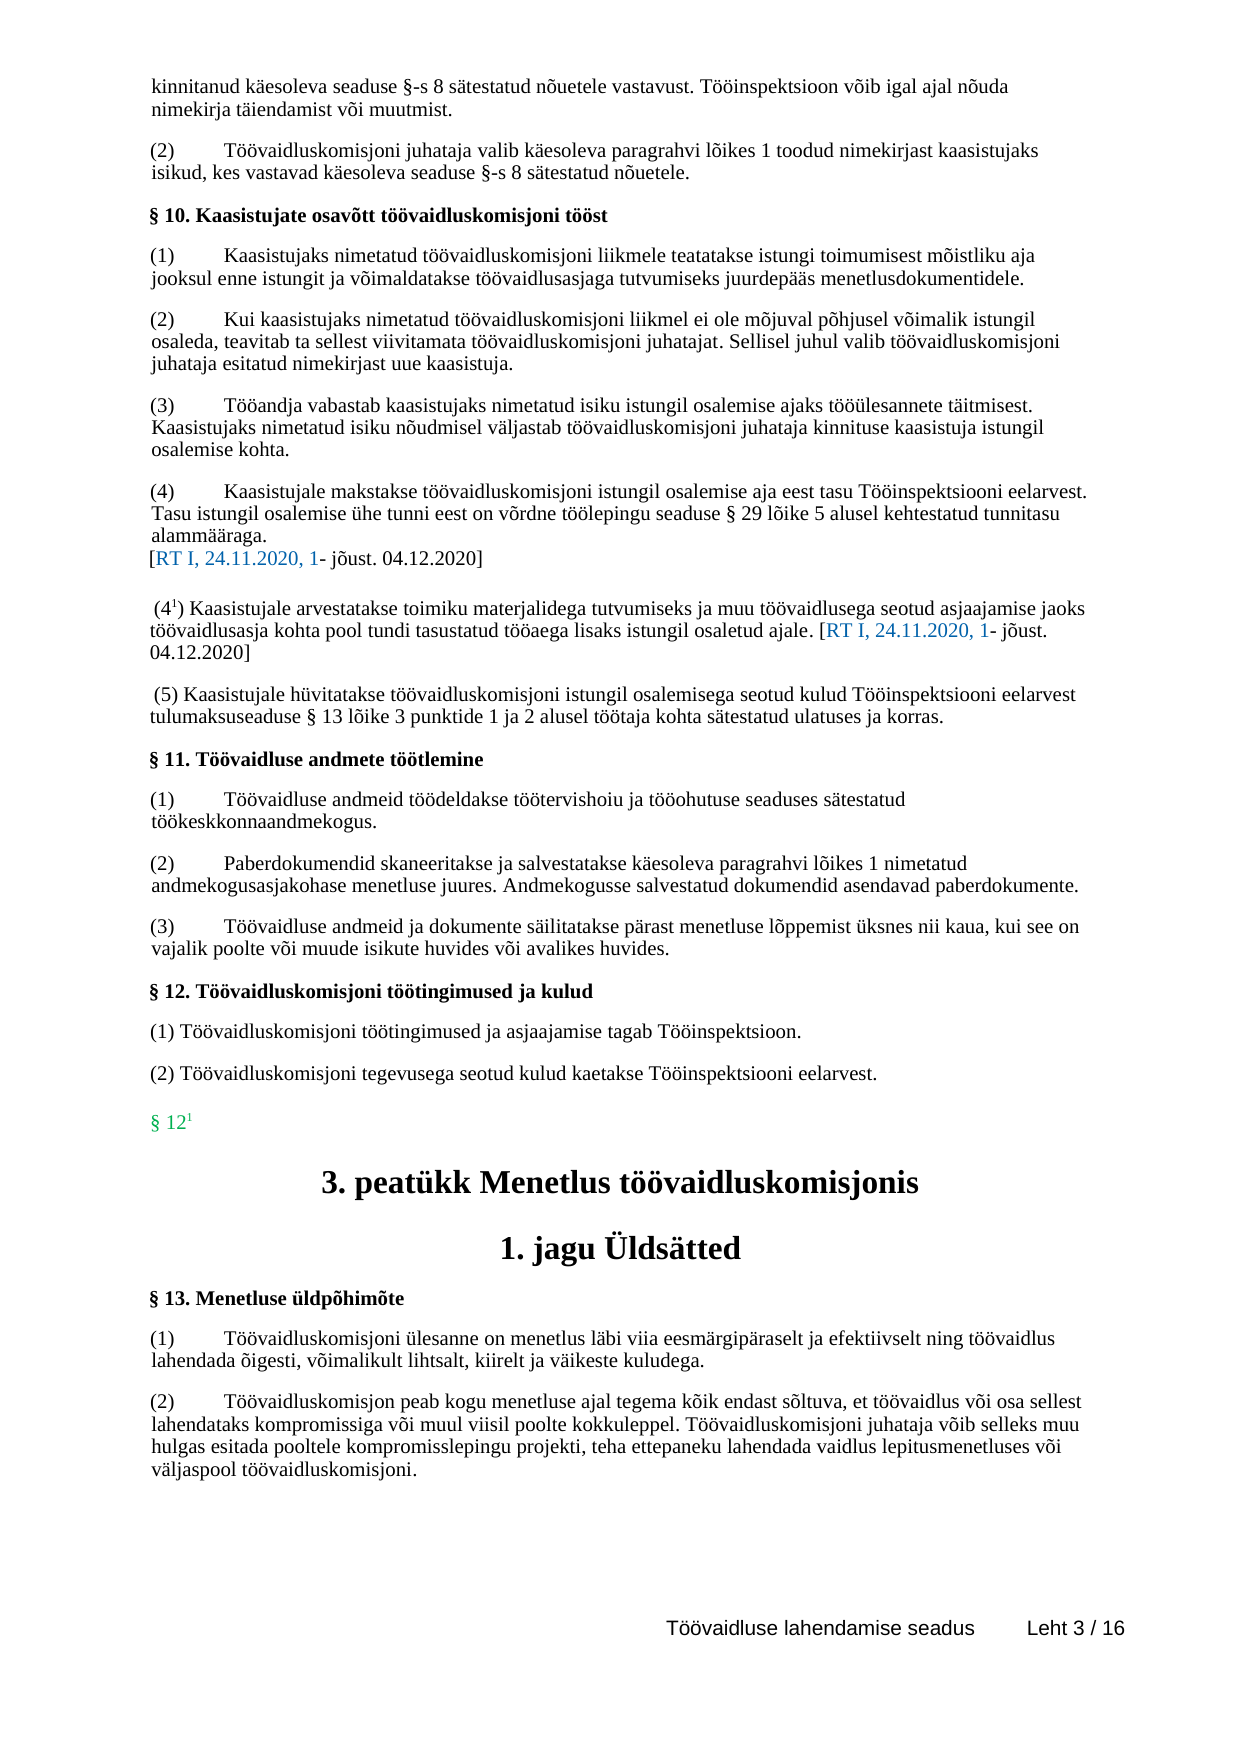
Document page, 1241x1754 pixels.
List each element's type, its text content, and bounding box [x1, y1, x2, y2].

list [150, 76, 1088, 121]
list Töövaidluskomisjoni juhataja valib käesoleva paragrahvi lõikes 1 toodud nimekirjast kaasistujaks isikud, kes vastavad käesoleva seaduse §-s 8 sätestatud nõuetele. [150, 139, 1088, 184]
subtitle § 12. Töövaidluskomisjoni töötingimused ja kulud [148, 979, 1090, 1003]
subtitle § 10. Kaasistujate osavõtt töövaidluskomisjoni tööst [148, 203, 1090, 227]
list Töövaidluskomisjoni töötingimused ja asjaajamise tagab Tööinspektsioon. [150, 1021, 1088, 1043]
text [RT I, 24.11.2020, 1- jõust. 04.12.2020] [148, 547, 1088, 569]
list Kaasistujaks nimetatud töövaidluskomisjoni liikmele teatatakse istungi toimumisest mõistliku aja jooksul enne istungit ja võimaldatakse töövaidlusasjaga tutvumiseks juurdepääs menetlusdokumentidele. [150, 245, 1088, 289]
list Kui kaasistujaks nimetatud töövaidluskomisjoni liikmel ei ole mõjuval põhjusel võimalik istungil osaleda, teavitab ta sellest viivitamata töövaidluskomisjoni juhatajat. Sellisel juhul valib töövaidluskomisjoni juhataja esitatud nimekirjast uue kaasistuja. [150, 308, 1088, 375]
text 3. peatükk Menetlus töövaidluskomisjonis [150, 1162, 1090, 1200]
list Töövaidluse andmeid ja dokumente säilitatakse pärast menetluse lõppemist üksnes nii kaua, kui see on vajalik poolte või muude isikute huvides või avalikes huvides. [150, 916, 1088, 960]
text § 121 [150, 1112, 1088, 1134]
subtitle § 11. Töövaidluse andmete töötlemine [148, 747, 1090, 771]
subtitle § 13. Menetluse üldpõhimõte [148, 1286, 1090, 1310]
subtitle 1. jagu Üldsätted [150, 1228, 1090, 1267]
list Töövaidluskomisjoni tegevusega seotud kulud kaetakse Tööinspektsiooni eelarvest. [150, 1062, 1088, 1084]
text (5) Kaasistujale hüvitatakse töövaidluskomisjoni istungil osalemisega seotud kulud Tööinspektsiooni eelarvest tulumaksuseaduse § 13 lõike 3 punktide 1 ja 2 alusel töötaja kohta sätestatud ulatuses ja korras. [148, 683, 1088, 728]
list Töövaidluskomisjoni ülesanne on menetlus läbi viia eesmärgipäraselt ja efektiivselt ning töövaidlus lahendada õigesti, võimalikult lihtsalt, kiirelt ja väikeste kuludega. [150, 1328, 1088, 1372]
list Kaasistujale makstakse töövaidluskomisjoni istungil osalemise aja eest tasu Tööinspektsiooni eelarvest. Tasu istungil osalemise ühe tunni eest on võrdne töölepingu seaduse § 29 lõike 5 alusel kehtestatud tunnitasu alammääraga. [150, 480, 1088, 547]
list Paberdokumendid skaneeritakse ja salvestatakse käesoleva paragrahvi lõikes 1 nimetatud andmekogusasjakohase menetluse juures. Andmekogusse salvestatud dokumendid asendavad paberdokumente. [150, 852, 1088, 897]
list Tööandja vabastab kaasistujaks nimetatud isiku istungil osalemise ajaks tööülesannete täitmisest. Kaasistujaks nimetatud isiku nõudmisel väljastab töövaidluskomisjoni juhataja kinnituse kaasistuja istungil osalemise kohta. [150, 394, 1088, 461]
list Töövaidluse andmeid töödeldakse töötervishoiu ja tööohutuse seaduses sätestatud töökeskkonnaandmekogus. [150, 788, 1088, 833]
text (41) Kaasistujale arvestatakse toimiku materjalidega tutvumiseks ja muu töövaidlusega seotud asjaajamise jaoks töövaidlusasja kohta pool tundi tasustatud tööaega lisaks istungil osaletud ajale. [RT I, 24.11.2020, 1- jõust. 04.12.2020] [148, 597, 1088, 664]
list Töövaidluskomisjon peab kogu menetluse ajal tegema kõik endast sõltuva, et töövaidlus või osa sellest lahendataks kompromissiga või muul viisil poolte kokkuleppel. Töövaidluskomisjoni juhataja võib selleks muu hulgas esitada pooltele kompromisslepingu projekti, teha ettepaneku lahendada vaidlus lepitusmenetluses või väljaspool töövaidluskomisjoni. [150, 1391, 1088, 1481]
